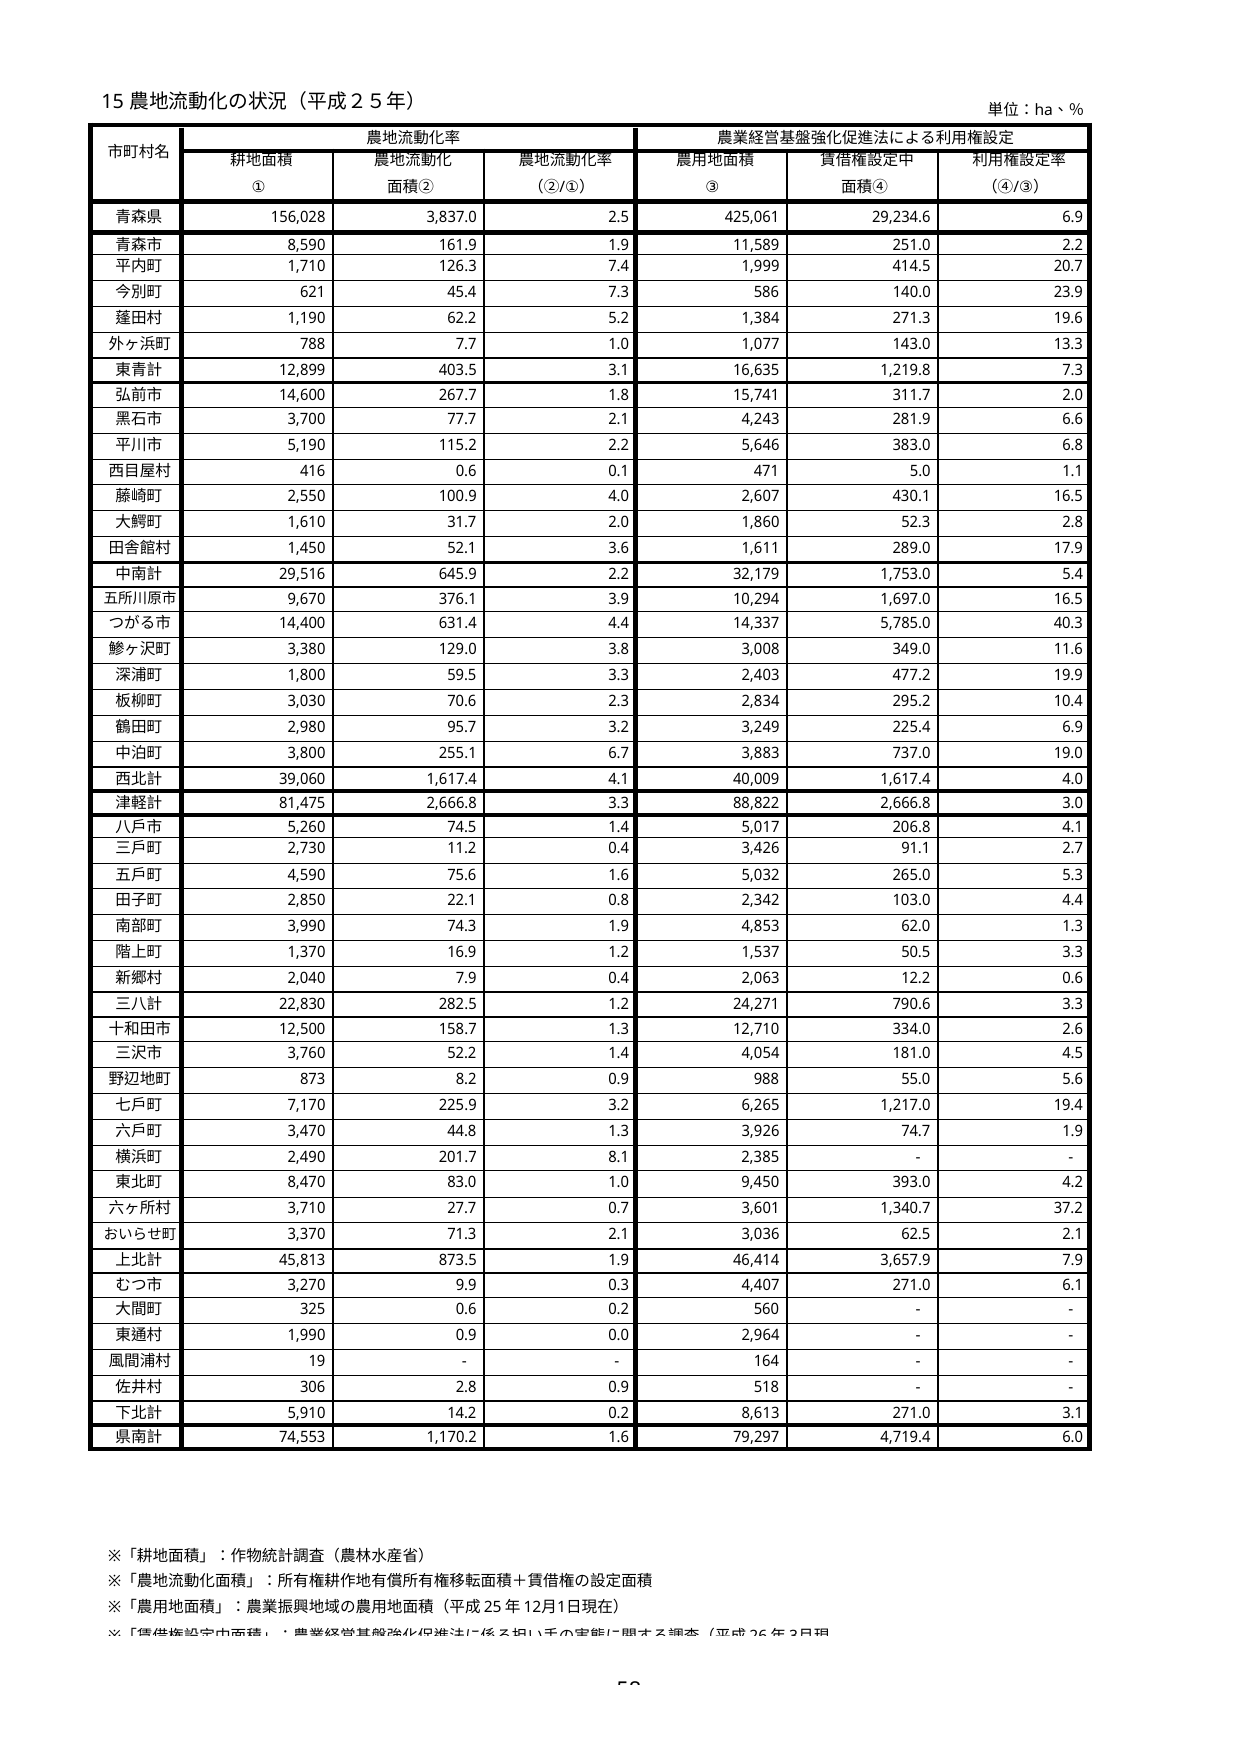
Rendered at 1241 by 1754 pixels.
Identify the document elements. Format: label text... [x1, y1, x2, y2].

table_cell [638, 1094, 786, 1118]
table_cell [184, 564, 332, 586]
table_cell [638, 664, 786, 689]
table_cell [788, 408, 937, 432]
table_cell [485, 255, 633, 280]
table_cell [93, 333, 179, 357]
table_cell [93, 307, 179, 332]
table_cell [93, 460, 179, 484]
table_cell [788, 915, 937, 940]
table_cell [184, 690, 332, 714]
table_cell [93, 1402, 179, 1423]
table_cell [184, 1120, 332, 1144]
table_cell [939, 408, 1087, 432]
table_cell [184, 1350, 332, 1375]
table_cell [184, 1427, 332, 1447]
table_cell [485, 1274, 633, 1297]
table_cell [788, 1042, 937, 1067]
text 15 農地流動化の状況（平成２５年） [101, 81, 446, 115]
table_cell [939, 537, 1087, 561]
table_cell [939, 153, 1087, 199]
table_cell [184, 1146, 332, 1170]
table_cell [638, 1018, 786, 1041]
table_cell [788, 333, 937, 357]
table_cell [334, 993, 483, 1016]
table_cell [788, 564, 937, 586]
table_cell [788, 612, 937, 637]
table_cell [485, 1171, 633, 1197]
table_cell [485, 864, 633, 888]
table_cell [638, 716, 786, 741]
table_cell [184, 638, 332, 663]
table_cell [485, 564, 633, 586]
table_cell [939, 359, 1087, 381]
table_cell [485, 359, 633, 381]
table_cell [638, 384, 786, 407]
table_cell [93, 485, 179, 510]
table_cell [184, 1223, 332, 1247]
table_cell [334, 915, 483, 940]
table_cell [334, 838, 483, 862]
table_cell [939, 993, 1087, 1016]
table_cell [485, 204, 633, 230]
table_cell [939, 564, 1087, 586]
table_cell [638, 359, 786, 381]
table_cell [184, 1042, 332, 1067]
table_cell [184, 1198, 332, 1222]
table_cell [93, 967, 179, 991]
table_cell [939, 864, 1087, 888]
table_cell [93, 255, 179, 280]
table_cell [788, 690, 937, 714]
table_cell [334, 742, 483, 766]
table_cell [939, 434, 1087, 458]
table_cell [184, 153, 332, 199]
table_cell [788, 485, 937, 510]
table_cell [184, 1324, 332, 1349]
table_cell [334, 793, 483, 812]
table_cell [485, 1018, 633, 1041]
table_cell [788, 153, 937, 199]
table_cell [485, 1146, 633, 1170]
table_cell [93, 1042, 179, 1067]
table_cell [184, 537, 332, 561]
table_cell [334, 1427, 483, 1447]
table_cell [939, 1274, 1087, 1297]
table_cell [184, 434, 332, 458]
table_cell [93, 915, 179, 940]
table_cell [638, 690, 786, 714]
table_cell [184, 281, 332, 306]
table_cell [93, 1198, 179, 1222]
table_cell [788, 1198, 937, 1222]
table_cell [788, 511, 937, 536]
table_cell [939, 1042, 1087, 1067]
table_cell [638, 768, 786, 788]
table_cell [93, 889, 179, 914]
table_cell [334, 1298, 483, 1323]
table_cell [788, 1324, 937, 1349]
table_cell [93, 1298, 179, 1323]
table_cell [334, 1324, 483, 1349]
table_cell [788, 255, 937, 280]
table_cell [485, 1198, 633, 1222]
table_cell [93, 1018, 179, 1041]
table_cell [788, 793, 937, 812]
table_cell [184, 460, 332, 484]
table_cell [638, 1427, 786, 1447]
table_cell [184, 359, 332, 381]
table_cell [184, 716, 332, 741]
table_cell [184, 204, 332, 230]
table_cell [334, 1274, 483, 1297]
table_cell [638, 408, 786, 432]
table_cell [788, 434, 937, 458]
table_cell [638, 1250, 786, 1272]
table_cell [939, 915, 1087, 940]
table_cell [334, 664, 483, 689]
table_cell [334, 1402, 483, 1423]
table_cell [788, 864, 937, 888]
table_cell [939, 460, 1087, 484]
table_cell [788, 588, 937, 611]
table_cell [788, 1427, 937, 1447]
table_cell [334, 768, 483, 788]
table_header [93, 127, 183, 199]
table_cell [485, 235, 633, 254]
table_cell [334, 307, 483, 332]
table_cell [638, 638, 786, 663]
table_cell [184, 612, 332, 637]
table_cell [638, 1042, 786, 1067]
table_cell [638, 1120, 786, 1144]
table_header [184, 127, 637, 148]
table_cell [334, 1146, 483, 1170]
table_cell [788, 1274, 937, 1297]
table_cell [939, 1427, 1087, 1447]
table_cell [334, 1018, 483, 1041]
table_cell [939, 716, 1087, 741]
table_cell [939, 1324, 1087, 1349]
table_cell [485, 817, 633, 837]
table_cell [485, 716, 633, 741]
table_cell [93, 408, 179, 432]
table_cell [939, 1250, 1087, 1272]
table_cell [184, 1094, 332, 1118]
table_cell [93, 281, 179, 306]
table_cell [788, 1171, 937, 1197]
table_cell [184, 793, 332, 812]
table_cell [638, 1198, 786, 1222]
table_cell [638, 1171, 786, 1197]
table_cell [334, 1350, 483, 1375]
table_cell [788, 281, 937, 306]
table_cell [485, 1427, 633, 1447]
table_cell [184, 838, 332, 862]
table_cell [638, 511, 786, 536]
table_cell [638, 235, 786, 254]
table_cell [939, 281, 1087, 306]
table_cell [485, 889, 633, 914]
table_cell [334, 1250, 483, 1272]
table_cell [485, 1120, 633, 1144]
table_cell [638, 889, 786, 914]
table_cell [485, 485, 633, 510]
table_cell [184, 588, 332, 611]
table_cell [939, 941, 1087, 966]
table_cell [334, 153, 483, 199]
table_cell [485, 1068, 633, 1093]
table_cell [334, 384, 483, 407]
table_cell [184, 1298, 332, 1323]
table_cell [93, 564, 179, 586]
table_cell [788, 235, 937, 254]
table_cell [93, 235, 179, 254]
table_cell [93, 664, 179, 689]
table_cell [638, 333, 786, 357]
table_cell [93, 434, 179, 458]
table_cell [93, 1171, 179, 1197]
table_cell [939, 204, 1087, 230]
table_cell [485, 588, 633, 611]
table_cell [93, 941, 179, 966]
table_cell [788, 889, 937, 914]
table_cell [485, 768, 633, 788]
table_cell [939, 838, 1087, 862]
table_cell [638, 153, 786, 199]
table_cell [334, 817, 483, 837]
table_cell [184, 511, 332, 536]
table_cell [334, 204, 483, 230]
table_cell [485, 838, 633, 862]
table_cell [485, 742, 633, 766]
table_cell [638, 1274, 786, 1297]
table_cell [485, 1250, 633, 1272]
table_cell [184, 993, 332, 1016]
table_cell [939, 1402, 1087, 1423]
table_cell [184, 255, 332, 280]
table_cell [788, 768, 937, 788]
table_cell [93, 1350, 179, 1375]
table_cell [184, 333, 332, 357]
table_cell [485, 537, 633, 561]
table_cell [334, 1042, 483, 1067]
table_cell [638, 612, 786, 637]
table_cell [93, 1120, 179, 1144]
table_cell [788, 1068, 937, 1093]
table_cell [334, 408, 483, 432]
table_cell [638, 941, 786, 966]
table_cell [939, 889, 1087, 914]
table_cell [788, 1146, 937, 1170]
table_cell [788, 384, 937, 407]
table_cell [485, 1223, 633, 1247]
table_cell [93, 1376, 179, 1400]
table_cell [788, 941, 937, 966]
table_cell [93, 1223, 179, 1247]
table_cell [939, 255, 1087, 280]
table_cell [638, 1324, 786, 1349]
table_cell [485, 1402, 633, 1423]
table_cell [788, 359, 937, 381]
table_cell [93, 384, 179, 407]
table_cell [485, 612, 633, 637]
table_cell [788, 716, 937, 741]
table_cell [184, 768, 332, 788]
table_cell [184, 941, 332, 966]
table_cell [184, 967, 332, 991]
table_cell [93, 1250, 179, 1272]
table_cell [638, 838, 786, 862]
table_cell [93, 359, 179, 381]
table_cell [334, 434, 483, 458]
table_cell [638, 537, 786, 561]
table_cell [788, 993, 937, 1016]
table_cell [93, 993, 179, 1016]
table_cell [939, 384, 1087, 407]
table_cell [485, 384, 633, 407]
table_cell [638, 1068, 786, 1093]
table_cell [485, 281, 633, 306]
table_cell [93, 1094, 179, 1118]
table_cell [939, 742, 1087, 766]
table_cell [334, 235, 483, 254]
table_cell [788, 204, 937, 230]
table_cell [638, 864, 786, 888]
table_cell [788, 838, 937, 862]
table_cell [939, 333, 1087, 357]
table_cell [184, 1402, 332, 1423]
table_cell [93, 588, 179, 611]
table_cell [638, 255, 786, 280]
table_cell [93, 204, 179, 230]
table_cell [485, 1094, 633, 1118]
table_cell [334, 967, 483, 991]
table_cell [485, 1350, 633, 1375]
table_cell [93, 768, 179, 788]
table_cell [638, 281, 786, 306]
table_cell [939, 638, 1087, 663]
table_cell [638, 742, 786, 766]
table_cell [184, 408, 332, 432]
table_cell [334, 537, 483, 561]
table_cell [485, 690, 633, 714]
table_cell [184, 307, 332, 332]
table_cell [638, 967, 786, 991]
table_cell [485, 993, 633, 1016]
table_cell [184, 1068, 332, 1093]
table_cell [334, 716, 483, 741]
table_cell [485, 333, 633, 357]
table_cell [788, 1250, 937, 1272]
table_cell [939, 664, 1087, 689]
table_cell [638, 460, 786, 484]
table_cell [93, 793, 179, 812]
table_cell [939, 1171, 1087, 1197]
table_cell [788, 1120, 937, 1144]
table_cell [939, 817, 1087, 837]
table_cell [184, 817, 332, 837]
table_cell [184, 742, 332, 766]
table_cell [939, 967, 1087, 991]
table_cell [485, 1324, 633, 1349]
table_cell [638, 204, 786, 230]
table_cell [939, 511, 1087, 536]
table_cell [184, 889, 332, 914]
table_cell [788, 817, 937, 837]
text 単位：ha、％ [987, 99, 1190, 120]
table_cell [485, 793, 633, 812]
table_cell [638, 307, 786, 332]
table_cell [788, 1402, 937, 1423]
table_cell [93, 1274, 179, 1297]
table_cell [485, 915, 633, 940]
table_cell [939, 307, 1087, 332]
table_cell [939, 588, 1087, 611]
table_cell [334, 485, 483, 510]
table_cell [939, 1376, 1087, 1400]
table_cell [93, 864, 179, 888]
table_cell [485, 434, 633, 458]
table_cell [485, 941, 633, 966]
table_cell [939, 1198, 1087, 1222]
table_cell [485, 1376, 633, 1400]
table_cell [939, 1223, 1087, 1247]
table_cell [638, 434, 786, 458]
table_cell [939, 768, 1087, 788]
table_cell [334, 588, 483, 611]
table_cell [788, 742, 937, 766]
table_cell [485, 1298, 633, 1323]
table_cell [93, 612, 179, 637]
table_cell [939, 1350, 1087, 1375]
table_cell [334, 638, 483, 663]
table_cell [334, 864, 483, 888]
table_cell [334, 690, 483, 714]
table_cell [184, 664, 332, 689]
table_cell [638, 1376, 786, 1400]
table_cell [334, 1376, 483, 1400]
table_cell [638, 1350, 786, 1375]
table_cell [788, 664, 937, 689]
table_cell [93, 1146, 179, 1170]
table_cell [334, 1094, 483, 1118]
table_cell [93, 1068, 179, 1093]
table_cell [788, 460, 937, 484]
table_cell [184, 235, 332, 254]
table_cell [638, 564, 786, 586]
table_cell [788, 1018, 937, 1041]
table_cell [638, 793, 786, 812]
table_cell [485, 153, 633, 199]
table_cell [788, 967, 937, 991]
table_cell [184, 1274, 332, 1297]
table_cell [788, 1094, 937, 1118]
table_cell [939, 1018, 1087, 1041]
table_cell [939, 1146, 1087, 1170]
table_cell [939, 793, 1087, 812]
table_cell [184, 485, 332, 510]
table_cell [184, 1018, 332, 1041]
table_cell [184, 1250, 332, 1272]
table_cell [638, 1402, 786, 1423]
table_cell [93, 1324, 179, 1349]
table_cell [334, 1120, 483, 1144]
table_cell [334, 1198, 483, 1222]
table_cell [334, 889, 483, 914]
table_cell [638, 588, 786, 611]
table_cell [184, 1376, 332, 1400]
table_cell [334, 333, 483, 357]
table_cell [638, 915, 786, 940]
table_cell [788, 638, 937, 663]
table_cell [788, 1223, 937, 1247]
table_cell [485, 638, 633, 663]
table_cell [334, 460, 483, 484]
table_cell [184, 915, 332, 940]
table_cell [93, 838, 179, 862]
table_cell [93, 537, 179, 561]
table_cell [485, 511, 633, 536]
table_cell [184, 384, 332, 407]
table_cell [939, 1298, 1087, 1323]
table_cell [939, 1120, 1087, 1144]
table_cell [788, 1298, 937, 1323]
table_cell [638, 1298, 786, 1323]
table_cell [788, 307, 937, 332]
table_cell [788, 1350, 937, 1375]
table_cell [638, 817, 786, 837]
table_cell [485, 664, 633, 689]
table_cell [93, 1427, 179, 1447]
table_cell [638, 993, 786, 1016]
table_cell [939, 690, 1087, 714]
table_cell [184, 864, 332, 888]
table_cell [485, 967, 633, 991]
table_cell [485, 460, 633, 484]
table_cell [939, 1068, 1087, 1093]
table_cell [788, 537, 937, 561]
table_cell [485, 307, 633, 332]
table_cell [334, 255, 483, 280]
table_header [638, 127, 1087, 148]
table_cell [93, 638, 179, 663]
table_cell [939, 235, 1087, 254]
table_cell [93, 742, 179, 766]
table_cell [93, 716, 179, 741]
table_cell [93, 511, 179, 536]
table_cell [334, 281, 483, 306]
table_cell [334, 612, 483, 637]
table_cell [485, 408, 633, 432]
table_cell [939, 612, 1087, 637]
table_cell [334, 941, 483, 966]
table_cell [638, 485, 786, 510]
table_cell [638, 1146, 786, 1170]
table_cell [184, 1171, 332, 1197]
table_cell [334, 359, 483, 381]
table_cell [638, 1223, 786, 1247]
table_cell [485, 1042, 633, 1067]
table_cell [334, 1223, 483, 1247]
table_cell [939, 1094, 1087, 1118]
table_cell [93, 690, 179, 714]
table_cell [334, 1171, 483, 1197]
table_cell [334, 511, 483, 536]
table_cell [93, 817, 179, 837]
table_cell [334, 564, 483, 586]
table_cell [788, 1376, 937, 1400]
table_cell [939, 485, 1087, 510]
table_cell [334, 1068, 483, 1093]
